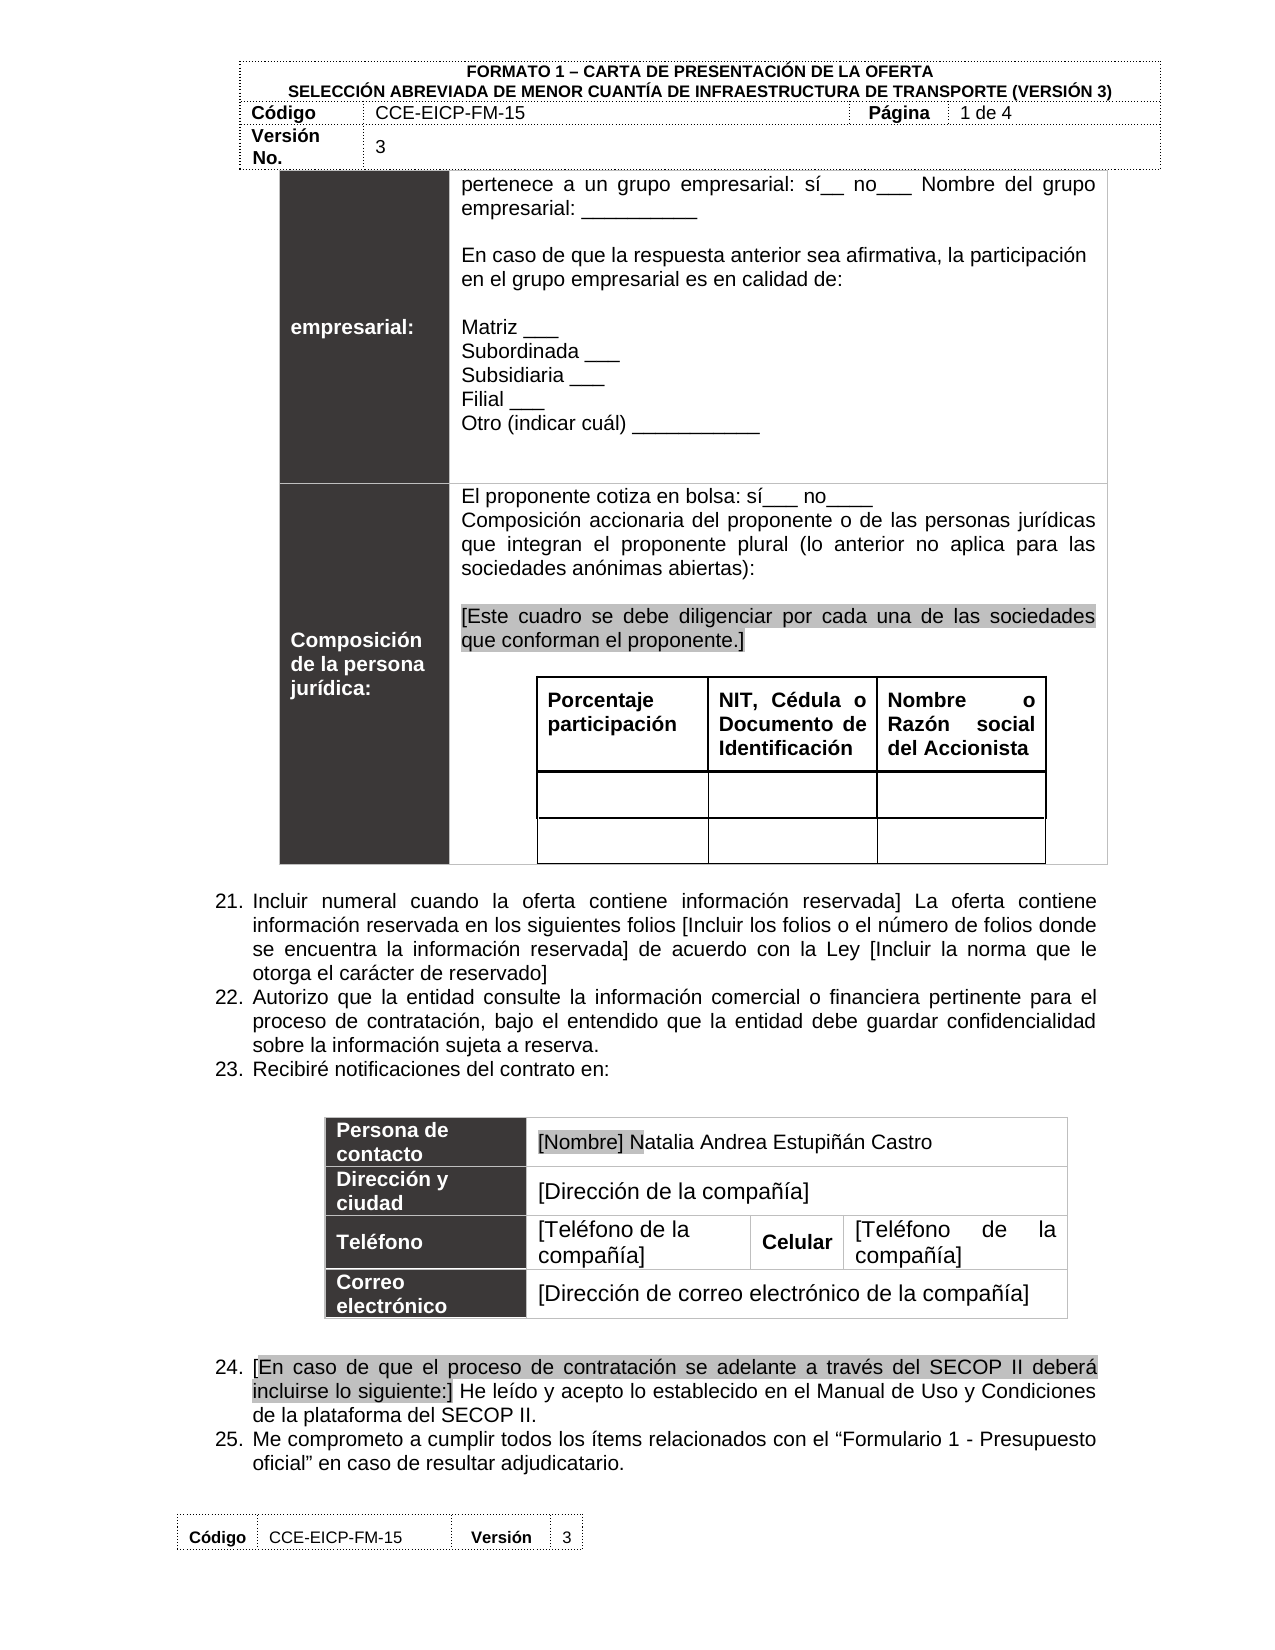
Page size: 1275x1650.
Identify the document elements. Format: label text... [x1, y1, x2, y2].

table_cell El proponente cotiza en bolsa: sí___ no____ Composición accionaria del proponente o de las personas jurídicas que integran el proponente plural (lo anterior no aplica para las sociedades anónimas abiertas): [Este cuadro se debe diligenciar por cada una de las sociedades que conforman el proponente.] [450, 484, 1107, 864]
table_cell Celular [751, 1216, 843, 1268]
table_cell Composición de la persona jurídica: [280, 484, 449, 864]
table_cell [450, 171, 1107, 483]
table_cell Grupo empresarial: [280, 171, 449, 483]
list Recibiré notificaciones del contrato en: [215, 1056, 1098, 1080]
table_cell Correo electrónico [326, 1270, 526, 1317]
list Me comprometo a cumplir todos los ítems relacionados con el “Formulario 1 - Presupuesto oficial” en caso de resultar adjudicatario. [215, 1427, 1098, 1475]
list [En caso de que el proceso de contratación se adelante a través del SECOP II deberá incluirse lo siguiente:] He leído y acepto lo establecido en el Manual de Uso y Condiciones de la plataforma del SECOP II. [215, 1355, 1098, 1427]
table_header [527, 1118, 1067, 1166]
table_header Persona de contacto [326, 1118, 526, 1166]
list Incluir numeral cuando la oferta contiene información reservada] La oferta contiene información reservada en los siguientes folios [Incluir los folios o el número de folios donde se encuentra la información reservada] de acuerdo con la Ley [Incluir la norma que le otorga el carácter de reservado] [215, 889, 1098, 984]
list Autorizo que la entidad consulte la información comercial o financiera pertinente para el proceso de contratación, bajo el entendido que la entidad debe guardar confidencialidad sobre la información sujeta a reserva. [215, 984, 1098, 1056]
table_cell Teléfono [326, 1216, 526, 1268]
table_cell Dirección y ciudad [326, 1167, 526, 1215]
